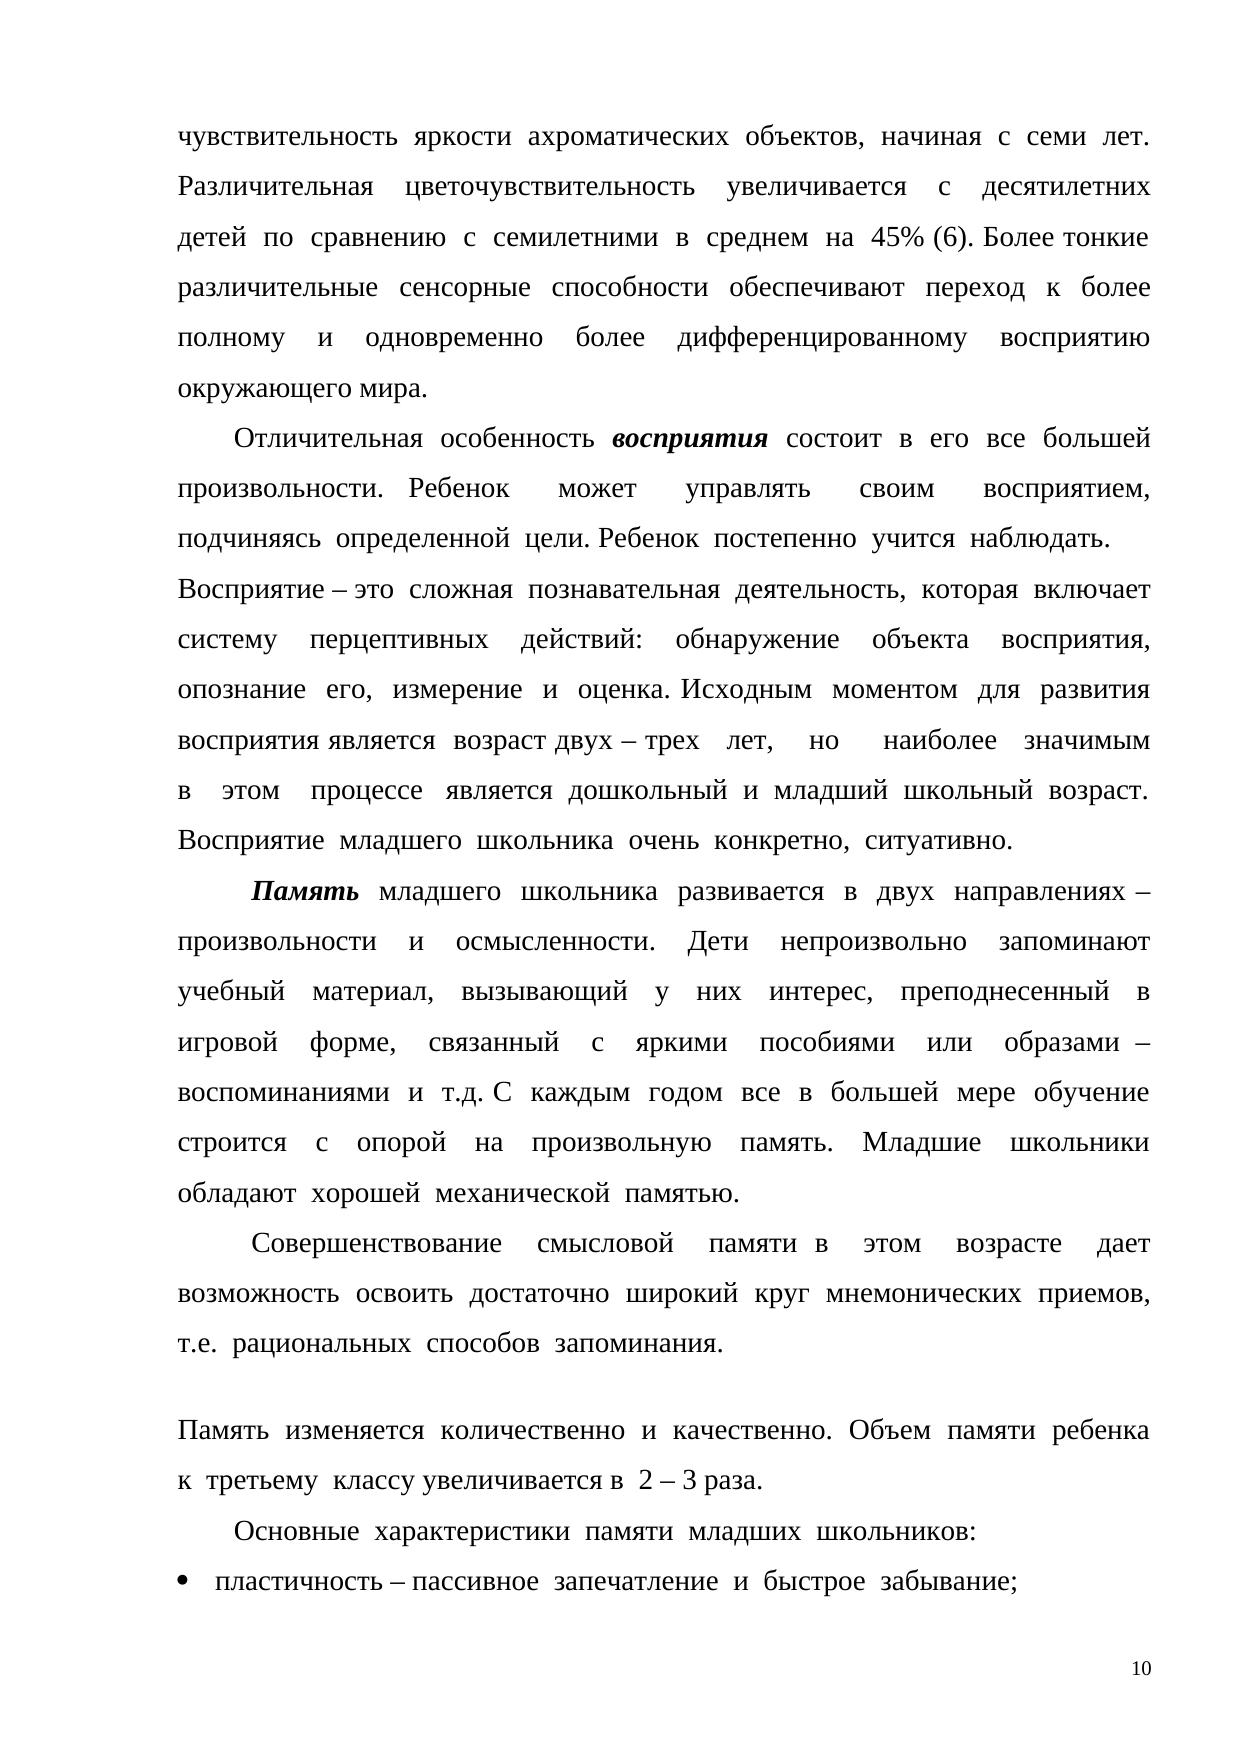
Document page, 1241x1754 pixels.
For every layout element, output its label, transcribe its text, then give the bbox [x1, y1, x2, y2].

text Память младшего школьника развивается в двух направлениях – произвольности и осмысленности. Дети непроизвольно запоминают учебный материал, вызывающий у них интерес, преподнесенный в игровой форме, связанный с яркими пособиями или образами – воспоминаниями и т.д. С каждым годом все в большей мере обучение строится с опорой на произвольную память. Младшие школьники обладают хорошей механической памятью. [177, 873, 1152, 1208]
text Отличительная особенность восприятия состоит в его все большей произвольности. Ребенок может управлять своим восприятием, подчиняясь определенной цели. Ребенок постепенно учится наблюдать. [177, 420, 1152, 554]
text Восприятие – это сложная познавательная деятельность, которая включает систему перцептивных действий: обнаружение объекта восприятия, опознание его, измерение и оценка. Исходным моментом для развития восприятия является возраст двух – трех лет, но наиболее значимым в этом процессе является дошкольный и младший школьный возраст. Восприятие младшего школьника очень конкретно, ситуативно. [177, 571, 1152, 856]
text Память изменяется количественно и качественно. Объем памяти ребенка к третьему классу увеличивается в 2 – 3 раза. [177, 1412, 1152, 1496]
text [177, 118, 1152, 403]
list пластичность – пассивное запечатление и быстрое забывание; [177, 1563, 1152, 1597]
text Совершенствование смысловой памяти в этом возрасте дает возможность освоить достаточно широкий круг мнемонических приемов, т.е. рациональных способов запоминания. [177, 1225, 1152, 1359]
text Основные характеристики памяти младших школьников: [177, 1513, 1152, 1546]
